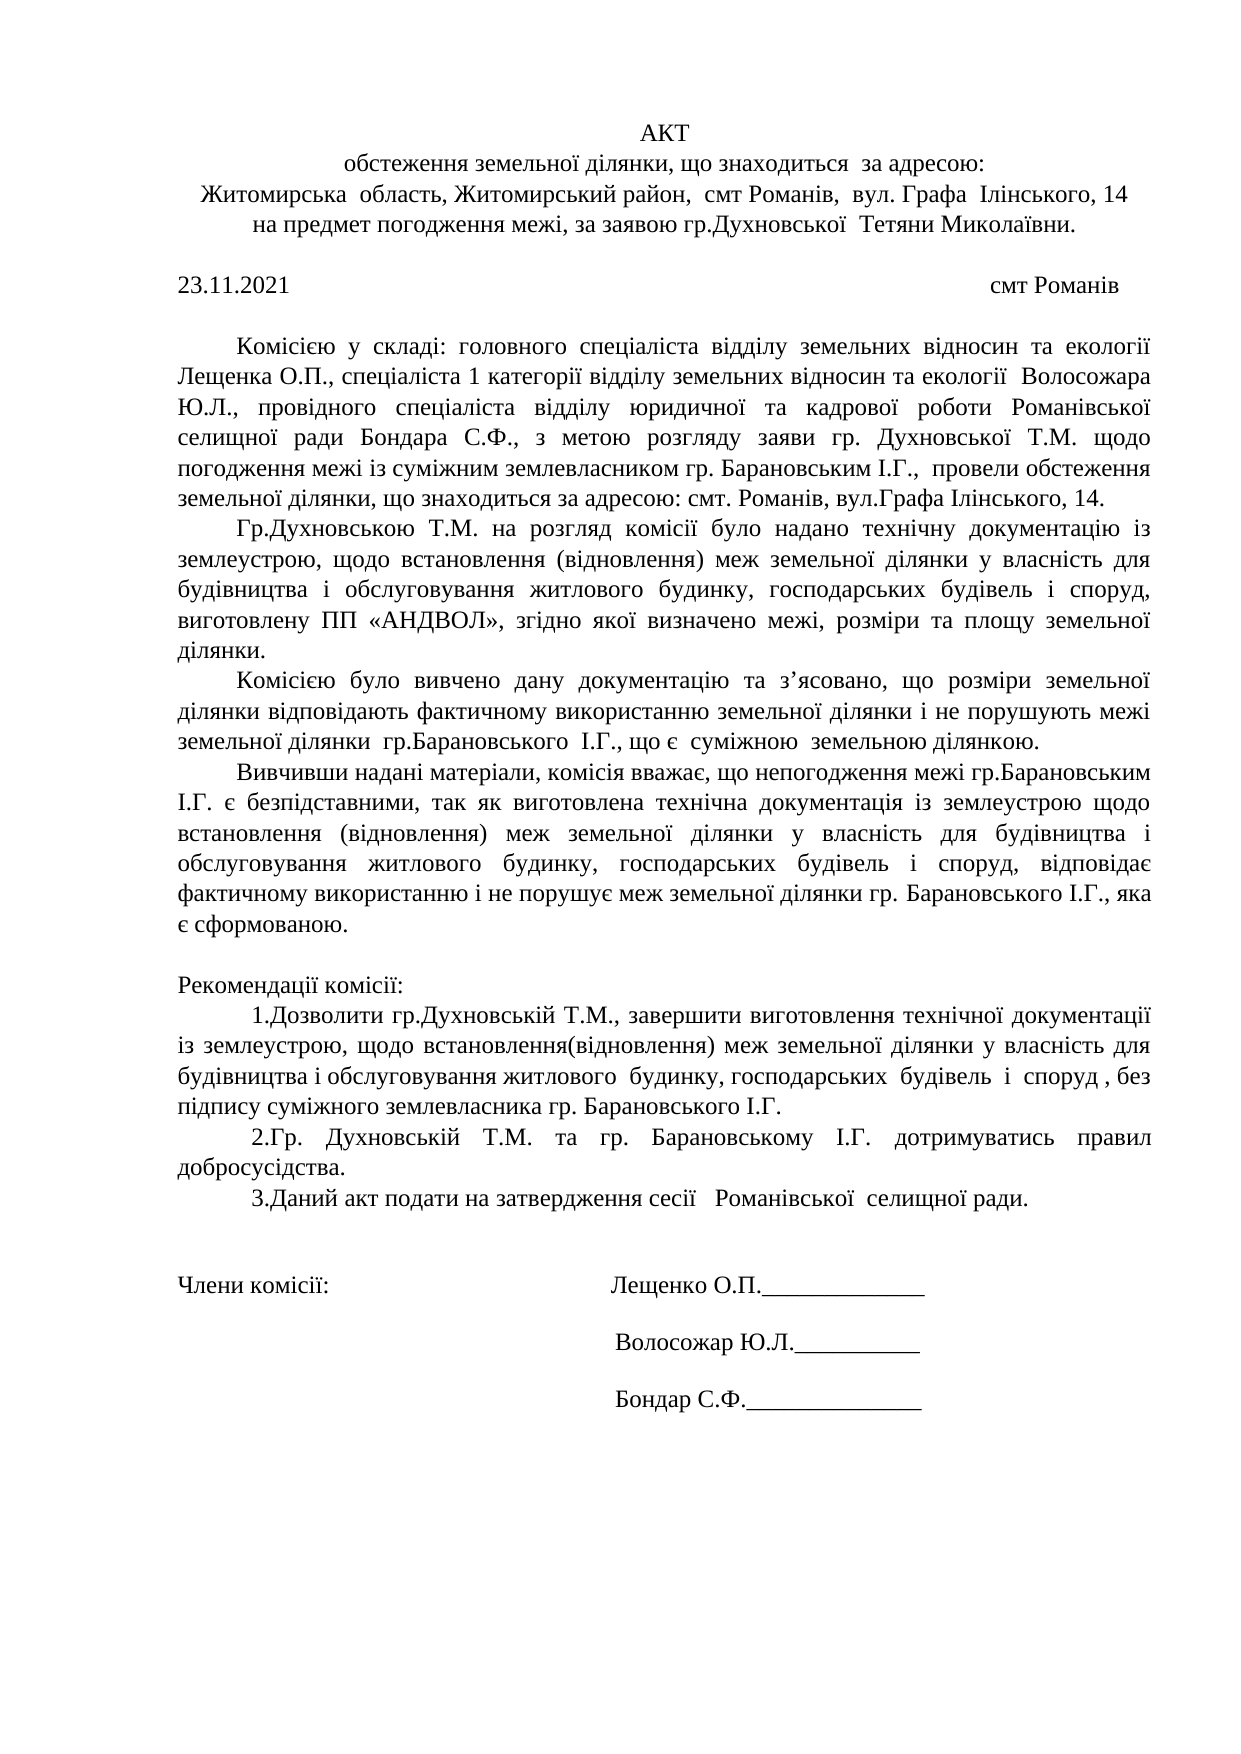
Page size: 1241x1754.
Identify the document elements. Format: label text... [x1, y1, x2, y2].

text Житомирська область, Житомирський район, смт Романів, вул. Графа Ілінського, 14 [177, 179, 1152, 208]
text Комісією було вивчено дану документацію та з’ясовано, що розміри земельної ділянки відповідають фактичному використанню земельної ділянки і не порушують межі земельної ділянки гр.Барановського І.Г., що є суміжною земельною ділянкою. [177, 666, 1152, 755]
text 23.11.2021 смт Романів [177, 270, 1152, 299]
text АКТ [177, 118, 1152, 147]
text 1.Дозволити гр.Духновській Т.М., завершити виготовлення технічної документації із землеустрою, щодо встановлення(відновлення) меж земельної ділянки у власність для будівництва і обслуговування житлового будинку, господарських будівель і споруд , без підпису суміжного землевласника гр. Барановського І.Г. [177, 1000, 1152, 1120]
text 3.Даний акт подати на затвердження сесії Романівської селищної ради. [177, 1183, 1152, 1211]
text 2.Гр. Духновській Т.М. та гр. Барановському І.Г. дотримуватись правил добросусідства. [177, 1122, 1152, 1181]
text Комісією у складі: головного спеціаліста відділу земельних відносин та екології Лещенка О.П., спеціаліста 1 категорії відділу земельних відносин та екології Волосожара Ю.Л., провідного спеціаліста відділу юридичної та кадрової роботи Романівської селищної ради Бондара С.Ф., з метою розгляду заяви гр. Духновської Т.М. щодо погодження межі із суміжним землевласником гр. Барановським І.Г., провели обстеження земельної ділянки, що знаходиться за адресою: смт. Романів, вул.Графа Ілінського, 14. [177, 331, 1152, 512]
text Члени комісії: Лещенко О.П._____________ [177, 1271, 1152, 1299]
text Волосожар Ю.Л.__________ [177, 1327, 1152, 1356]
text обстеження земельної ділянки, що знаходиться за адресою: [177, 148, 1152, 177]
text Рекомендації комісії: [177, 970, 1152, 998]
text Гр.Духновською Т.М. на розгляд комісії було надано технічну документацію із землеустрою, щодо встановлення (відновлення) меж земельної ділянки у власність для будівництва і обслуговування житлового будинку, господарських будівель і споруд, виготовлену ПП «АНДВОЛ», згідно якої визначено межі, розміри та площу земельної ділянки. [177, 513, 1152, 664]
text Бондар С.Ф.______________ [177, 1384, 1152, 1413]
text Вивчивши надані матеріали, комісія вважає, що непогодження межі гр.Барановським І.Г. є безпідставними, так як виготовлена технічна документація із землеустрою щодо встановлення (відновлення) меж земельної ділянки у власність для будівництва і обслуговування житлового будинку, господарських будівель і споруд, відповідає фактичному використанню і не порушує меж земельної ділянки гр. Барановського І.Г., яка є сформованою. [177, 757, 1152, 938]
text на предмет погодження межі, за заявою гр.Духновської Тетяни Миколаївни. [177, 209, 1152, 238]
